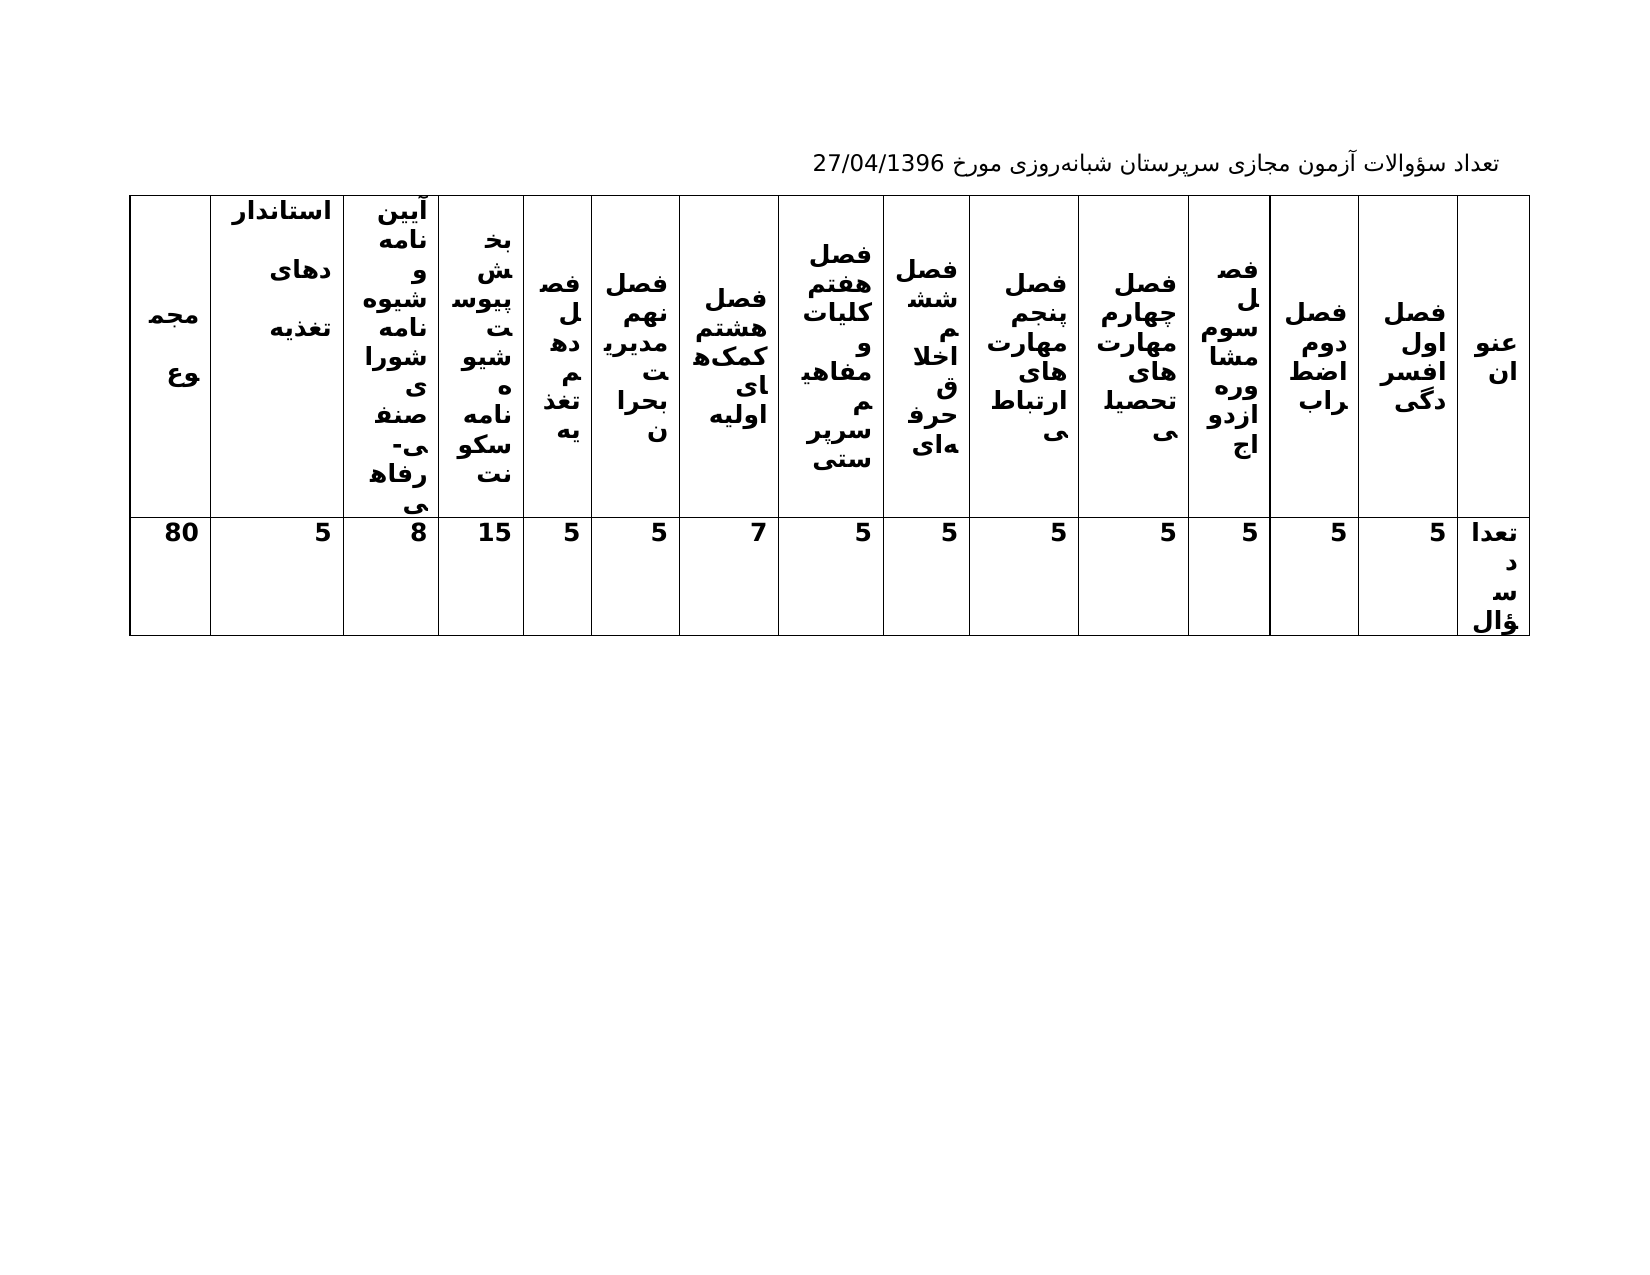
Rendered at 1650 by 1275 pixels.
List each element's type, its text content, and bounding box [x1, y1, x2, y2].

table_header فصل پنجم مهارت‌های ارتباطی [970, 196, 1078, 517]
table_cell 7 [680, 518, 778, 635]
table_cell 15 [439, 518, 523, 635]
table_header فصل هفتم کلیات و مفاهیم سرپرستی [779, 196, 883, 517]
table_cell 5 [1079, 518, 1188, 635]
table_cell 5 [211, 518, 343, 635]
table_header عنوان [1458, 196, 1529, 517]
table_cell تعداد سؤال [1458, 518, 1529, 635]
table_cell 5 [1359, 518, 1457, 635]
table_header استانداردهای تغذیه [211, 196, 343, 517]
table_cell 5 [592, 518, 679, 635]
table_header فصل نهم مدیریت بحران [592, 196, 679, 517]
table_cell 8 [344, 518, 438, 635]
table_cell 80 [131, 518, 210, 635]
table_cell 5 [779, 518, 883, 635]
table_header فصل دوم اضطراب [1271, 196, 1358, 517]
table_header فصل دهم تغذیه [524, 196, 591, 517]
table_cell 5 [970, 518, 1078, 635]
table_cell 5 [1271, 518, 1358, 635]
table_cell 5 [1189, 518, 1269, 635]
table_header آیین نامه و شیوه‌نامه شورای صنفی-رفاهی [344, 196, 438, 517]
table_header فصل ششم اخلاق حرفه‌ای [884, 196, 969, 517]
table_cell 5 [884, 518, 969, 635]
table_header فصل سوم مشاوره ازدواج [1189, 196, 1269, 517]
table_header فصل چهارم مهارت‌های تحصیلی [1079, 196, 1188, 517]
table_header فصل اول افسردگی [1359, 196, 1457, 517]
table_header مجموع [131, 196, 210, 517]
table_cell 5 [524, 518, 591, 635]
table_header فصل هشتم کمک‌های اولیه [680, 196, 778, 517]
text تعداد سؤوالات آزمون مجازی سرپرستان شبانه‌روزی مورخ 27/04/1396 [150, 150, 1500, 177]
table_header بخش پیوست شیوه نامه سکونت [439, 196, 523, 517]
